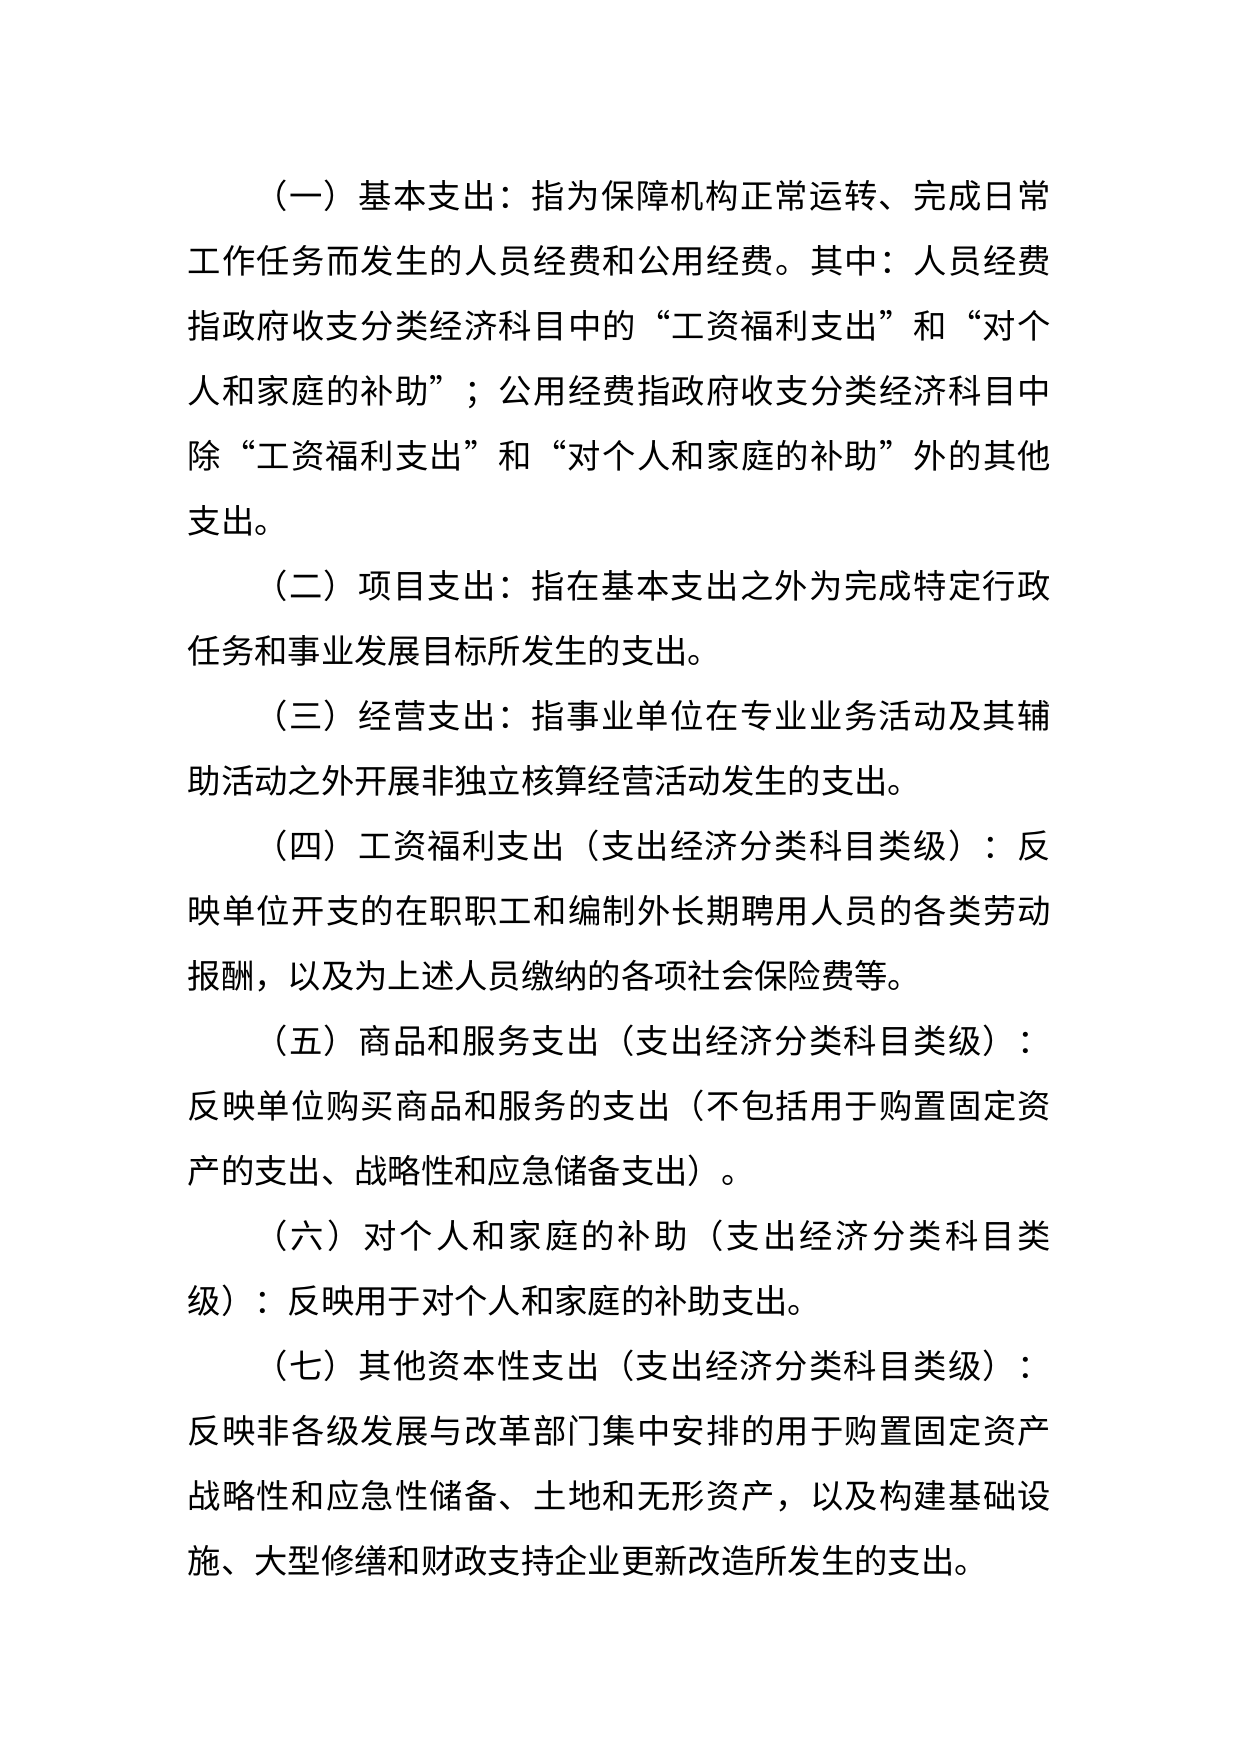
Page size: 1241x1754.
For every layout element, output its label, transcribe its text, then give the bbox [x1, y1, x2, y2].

text （二）项目支出：指在基本支出之外为完成特定行政任务和事业发展目标所发生的支出。 [187, 552, 1053, 682]
text （三）经营支出：指事业单位在专业业务活动及其辅助活动之外开展非独立核算经营活动发生的支出。 [187, 682, 1053, 812]
text （六）对个人和家庭的补助（支出经济分类科目类级）：反映用于对个人和家庭的补助支出。 [187, 1202, 1053, 1332]
text （四）工资福利支出（支出经济分类科目类级）：反映单位开支的在职职工和编制外长期聘用人员的各类劳动报酬，以及为上述人员缴纳的各项社会保险费等。 [187, 812, 1053, 1007]
text （七）其他资本性支出（支出经济分类科目类级）：反映非各级发展与改革部门集中安排的用于购置固定资产、战略性和应急性储备、土地和无形资产，以及构建基础设施、大型修缮和财政支持企业更新改造所发生的支出。 [187, 1332, 1053, 1592]
text （五）商品和服务支出（支出经济分类科目类级）：反映单位购买商品和服务的支出（不包括用于购置固定资产的支出、战略性和应急储备支出）。 [187, 1007, 1053, 1202]
text （一）基本支出：指为保障机构正常运转、完成日常工作任务而发生的人员经费和公用经费。其中：人员经费指政府收支分类经济科目中的“工资福利支出”和“对个人和家庭的补助”；公用经费指政府收支分类经济科目中除“工资福利支出”和“对个人和家庭的补助”外的其他支出。 [187, 162, 1053, 552]
